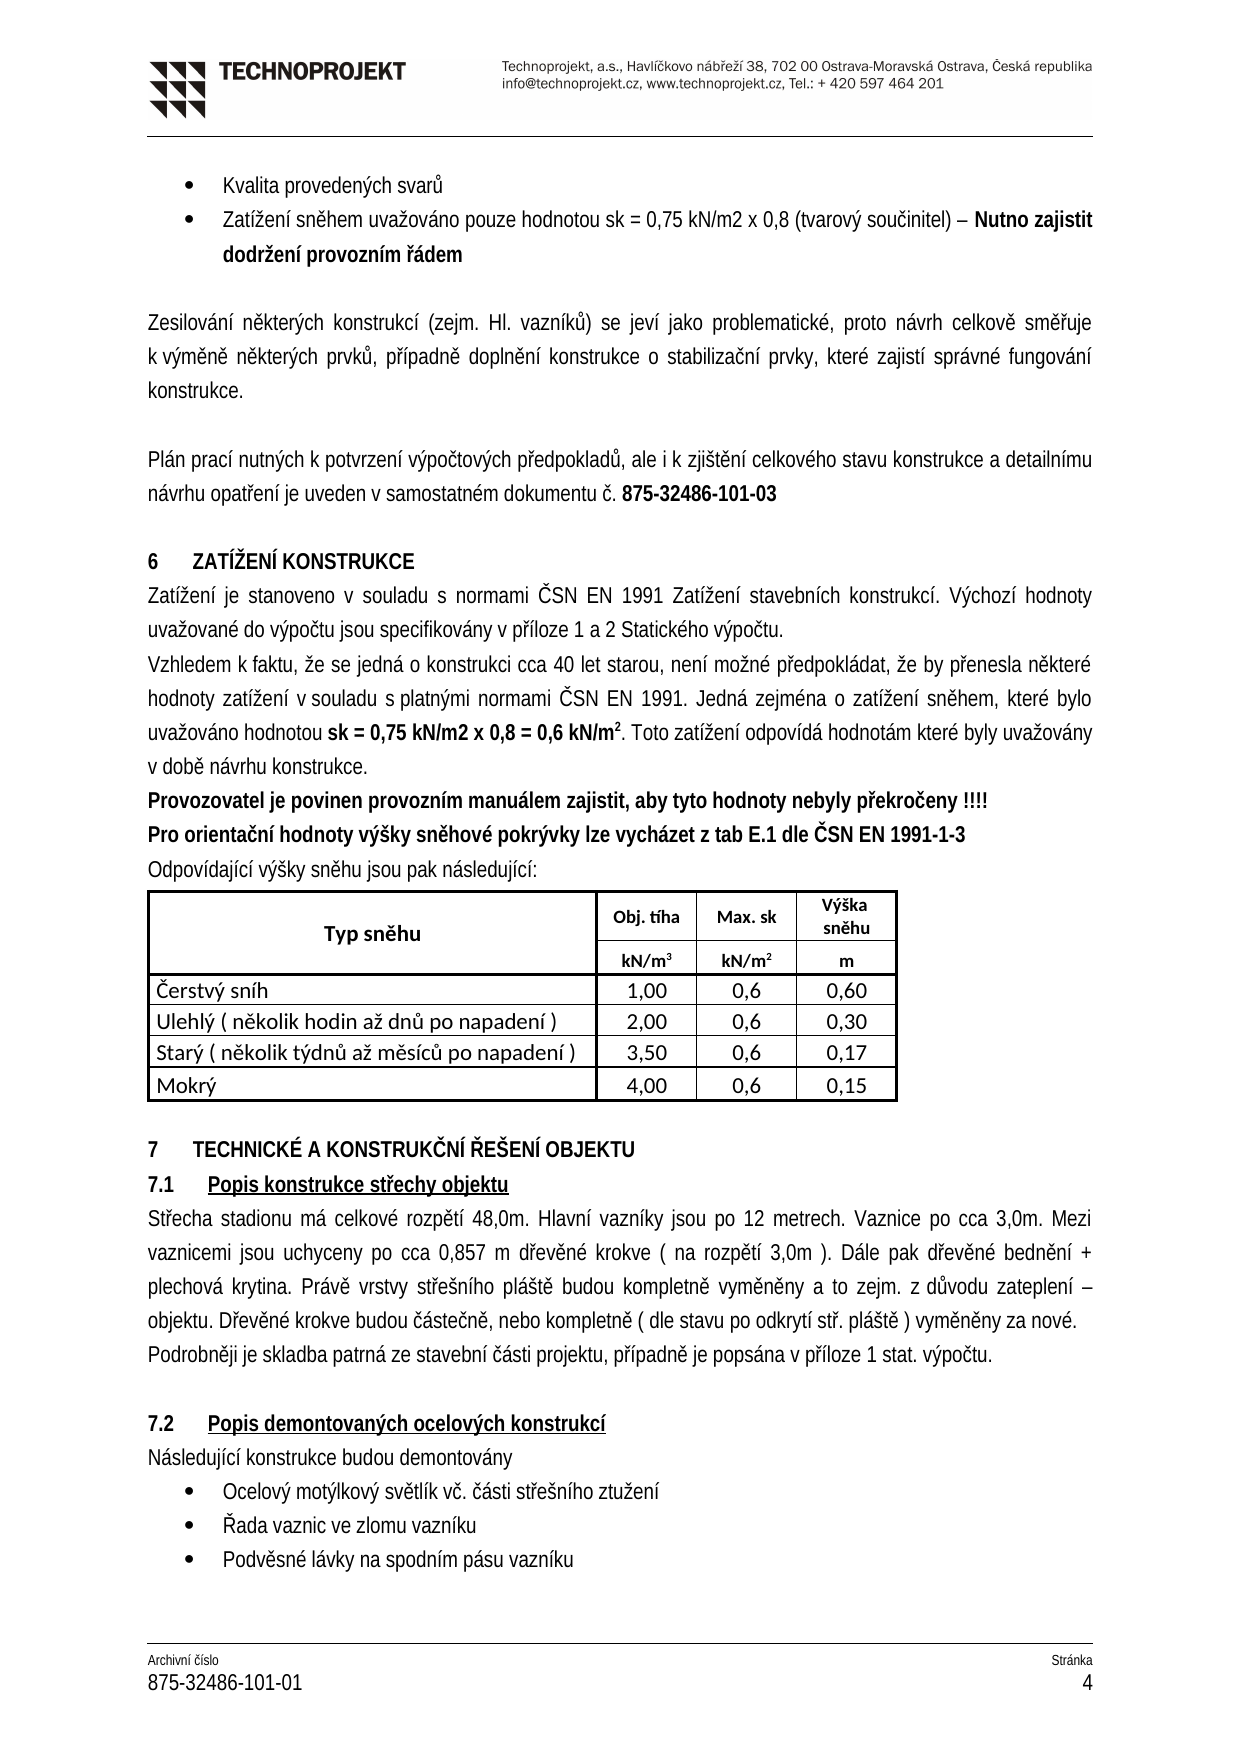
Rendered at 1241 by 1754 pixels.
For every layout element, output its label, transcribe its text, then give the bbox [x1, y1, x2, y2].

subtitle Popis konstrukce střechy objektu [148, 1171, 1093, 1197]
table_cell Ulehlý ( několik hodin až dnů po napadení ) [150, 1005, 595, 1035]
table_header Výška sněhu [797, 893, 895, 940]
table_cell 2,00 [598, 1005, 696, 1035]
text Podrobněji je skladba patrná ze stavební části projektu, případně je popsána v příloze 1 stat. výpočtu. [148, 1341, 1093, 1368]
table_cell 1,00 [598, 976, 696, 1004]
list Ocelový motýlkový světlík vč. části střešního ztužení [185, 1478, 1093, 1504]
text Střecha stadionu má celkové rozpětí 48,0m. Hlavní vazníky jsou po 12 metrech. Vaznice po cca 3,0m. Mezi vaznicemi jsou uchyceny po cca 0,857 m dřevěné krokve ( na rozpětí 3,0m ). Dále pak dřevěné bednění + plechová krytina. Právě vrstvy střešního pláště budou kompletně vyměněny a to zejm. z důvodu zateplení – objektu. Dřevěné krokve budou částečně, nebo kompletně ( dle stavu po odkrytí stř. pláště ) vyměněny za nové. [148, 1205, 1093, 1334]
subtitle Zatížení konstrukce [148, 548, 1093, 574]
table_cell 0,60 [797, 976, 895, 1004]
table_cell 4,00 [598, 1068, 696, 1099]
table_cell 0,17 [797, 1036, 895, 1066]
table_cell kN/m2 [697, 941, 796, 973]
text Provozovatel je povinen provozním manuálem zajistit, aby tyto hodnoty nebyly překročeny !!!! [148, 787, 1093, 814]
table_cell 0,6 [697, 976, 796, 1004]
text Vzhledem k faktu, že se jedná o konstrukci cca 40 let starou, není možné předpokládat, že by přenesla některé hodnoty zatížení v souladu s platnými normami ČSN EN 1991. Jedná zejména o zatížení sněhem, které bylo uvažováno hodnotou sk = 0,75 kN/m2 x 0,8 = 0,6 kN/m2. Toto zatížení odpovídá hodnotám které byly uvažovány v době návrhu konstrukce. [148, 651, 1093, 779]
list Kvalita provedených svarů [185, 172, 1093, 199]
table_cell 0,15 [797, 1068, 895, 1099]
list Podvěsné lávky na spodním pásu vazníku [185, 1546, 1093, 1573]
table_cell Mokrý [150, 1068, 595, 1099]
table_cell kN/m3 [598, 941, 696, 973]
list Zatížení sněhem uvažováno pouze hodnotou sk = 0,75 kN/m2 x 0,8 (tvarový součinitel) – Nutno zajistit dodržení provozním řádem [185, 206, 1093, 267]
table_header Typ sněhu [150, 893, 595, 973]
table_cell 0,6 [697, 1068, 796, 1099]
table_cell 0,6 [697, 1036, 796, 1066]
subtitle Technické a konstrukční řešení objektu [148, 1136, 1093, 1163]
text Pro orientační hodnoty výšky sněhové pokrývky lze vycházet z tab E.1 dle ČSN EN 1991-1-3 [148, 821, 1093, 848]
table_cell 0,6 [697, 1005, 796, 1035]
text Zatížení je stanoveno v souladu s normami ČSN EN 1991 Zatížení stavebních konstrukcí. Výchozí hodnoty uvažované do výpočtu jsou specifikovány v příloze 1 a 2 Statického výpočtu. [148, 582, 1093, 643]
table_cell Starý ( několik týdnů až měsíců po napadení ) [150, 1036, 595, 1066]
text Odpovídající výšky sněhu jsou pak následující: [148, 856, 1093, 882]
table_header Obj. tíha [598, 893, 696, 940]
text Zesilování některých konstrukcí (zejm. Hl. vazníků) se jeví jako problematické, proto návrh celkově směřuje k výměně některých prvků, případně doplnění konstrukce o stabilizační prvky, které zajistí správné fungování konstrukce. [148, 309, 1093, 404]
text Následující konstrukce budou demontovány [148, 1444, 1093, 1470]
table_cell m [797, 941, 895, 973]
list Řada vaznic ve zlomu vazníku [185, 1512, 1093, 1539]
table_cell 3,50 [598, 1036, 696, 1066]
table_cell 0,30 [797, 1005, 895, 1035]
picture [148, 59, 1092, 120]
table_cell Čerstvý sníh [150, 976, 595, 1004]
subtitle Popis demontovaných ocelových konstrukcí [148, 1410, 1093, 1436]
table_header Max. sk [697, 893, 796, 940]
text Plán prací nutných k potvrzení výpočtových předpokladů, ale i k zjištění celkového stavu konstrukce a detailnímu návrhu opatření je uveden v samostatném dokumentu č. 875-32486-101-03 [148, 446, 1093, 506]
